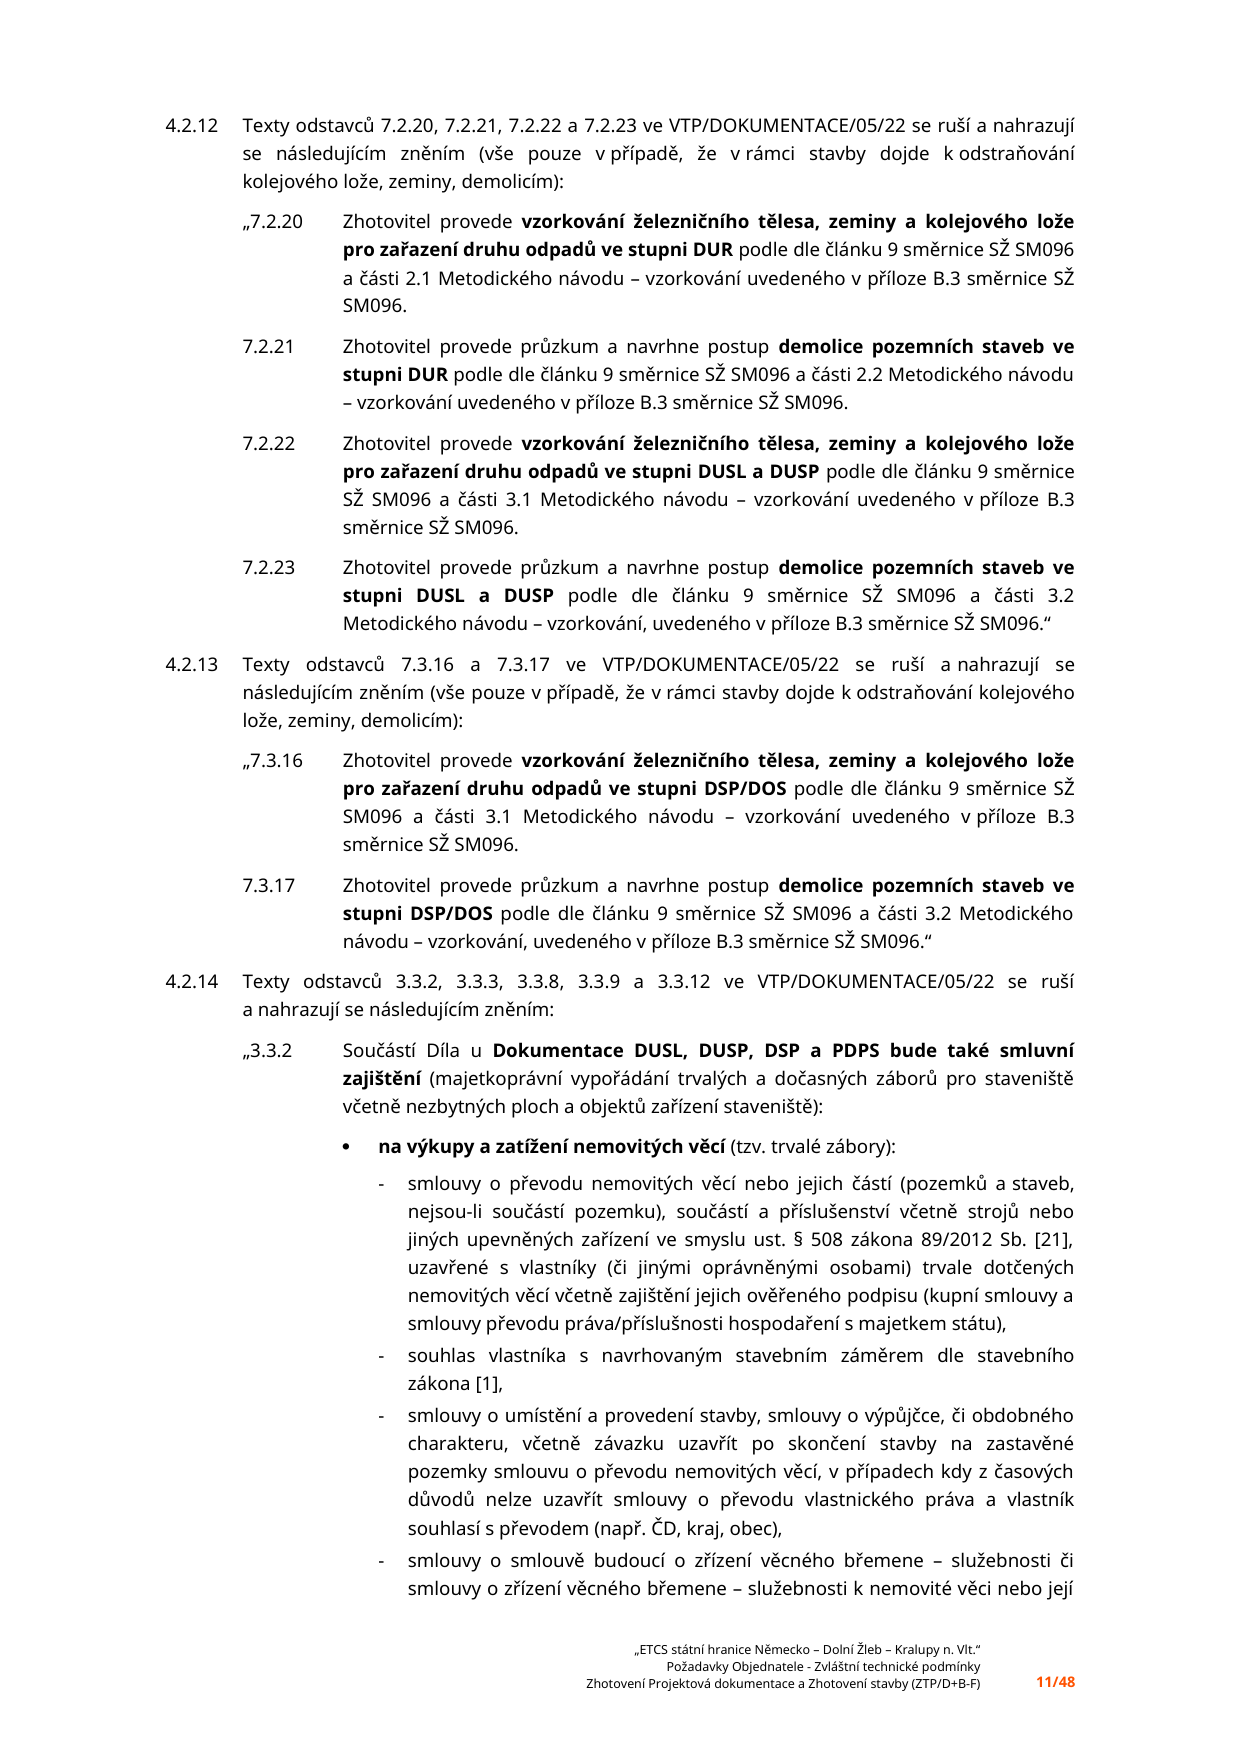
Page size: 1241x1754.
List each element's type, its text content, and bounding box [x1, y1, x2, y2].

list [378, 1547, 1075, 1601]
list smlouvy o umístění a provedení stavby, smlouvy o výpůjčce, či obdobného charakteru, včetně závazku uzavřít po skončení stavby na zastavěné pozemky smlouvu o převodu nemovitých věcí, v případech kdy z časových důvodů nelze uzavřít smlouvy o převodu vlastnického práva a vlastník souhlasí s převodem (např. ČD, kraj, obec), [378, 1403, 1075, 1540]
list smlouvy o převodu nemovitých věcí nebo jejich částí (pozemků a staveb, nejsou-li součástí pozemku), součástí a příslušenství včetně strojů nebo jiných upevněných zařízení ve smyslu ust. § 508 zákona 89/2012 Sb. [21], uzavřené s vlastníky (či jinými oprávněnými osobami) trvale dotčených nemovitých věcí včetně zajištění jejich ověřeného podpisu (kupní smlouvy a smlouvy převodu práva/příslušnosti hospodaření s majetkem státu), [378, 1170, 1075, 1336]
text „3.3.2 Součástí Díla u Dokumentace DUSL, DUSP, DSP a PDPS bude také smluvní zajištění (majetkoprávní vypořádání trvalých a dočasných záborů pro staveniště včetně nezbytných ploch a objektů zařízení staveniště): [242, 1037, 1075, 1119]
list na výkupy a zatížení nemovitých věcí (tzv. trvalé zábory): [343, 1134, 1075, 1159]
text Texty odstavců 3.3.2, 3.3.3, 3.3.8, 3.3.9 a 3.3.12 ve VTP/DOKUMENTACE/05/22 se ruší a nahrazují se následujícím zněním: [165, 969, 1075, 1022]
text 7.2.21 Zhotovitel provede průzkum a navrhne postup demolice pozemních staveb ve stupni DUR podle dle článku 9 směrnice SŽ SM096 a části 2.2 Metodického návodu – vzorkování uvedeného v příloze B.3 směrnice SŽ SM096. [242, 333, 1075, 415]
text „7.3.16 Zhotovitel provede vzorkování železničního tělesa, zeminy a kolejového lože pro zařazení druhu odpadů ve stupni DSP/DOS podle dle článku 9 směrnice SŽ SM096 a části 3.1 Metodického návodu – vzorkování uvedeného v příloze B.3 směrnice SŽ SM096. [242, 748, 1075, 857]
text 7.2.23 Zhotovitel provede průzkum a navrhne postup demolice pozemních staveb ve stupni DUSL a DUSP podle dle článku 9 směrnice SŽ SM096 a části 3.2 Metodického návodu – vzorkování, uvedeného v příloze B.3 směrnice SŽ SM096.“ [242, 554, 1075, 636]
text Texty odstavců 7.2.20, 7.2.21, 7.2.22 a 7.2.23 ve VTP/DOKUMENTACE/05/22 se ruší a nahrazují se následujícím zněním (vše pouze v případě, že v rámci stavby dojde k odstraňování kolejového lože, zeminy, demolicím): [165, 112, 1075, 194]
text Texty odstavců 7.3.16 a 7.3.17 ve VTP/DOKUMENTACE/05/22 se ruší a nahrazují se následujícím zněním (vše pouze v případě, že v rámci stavby dojde k odstraňování kolejového lože, zeminy, demolicím): [165, 651, 1075, 733]
text 7.2.22 Zhotovitel provede vzorkování železničního tělesa, zeminy a kolejového lože pro zařazení druhu odpadů ve stupni DUSL a DUSP podle dle článku 9 směrnice SŽ SM096 a části 3.1 Metodického návodu – vzorkování uvedeného v příloze B.3 směrnice SŽ SM096. [242, 430, 1075, 539]
text „7.2.20 Zhotovitel provede vzorkování železničního tělesa, zeminy a kolejového lože pro zařazení druhu odpadů ve stupni DUR podle dle článku 9 směrnice SŽ SM096 a části 2.1 Metodického návodu – vzorkování uvedeného v příloze B.3 směrnice SŽ SM096. [242, 209, 1075, 318]
list souhlas vlastníka s navrhovaným stavebním záměrem dle stavebního zákona [1], [378, 1342, 1075, 1396]
text 7.3.17 Zhotovitel provede průzkum a navrhne postup demolice pozemních staveb ve stupni DSP/DOS podle dle článku 9 směrnice SŽ SM096 a části 3.2 Metodického návodu – vzorkování, uvedeného v příloze B.3 směrnice SŽ SM096.“ [242, 872, 1075, 954]
